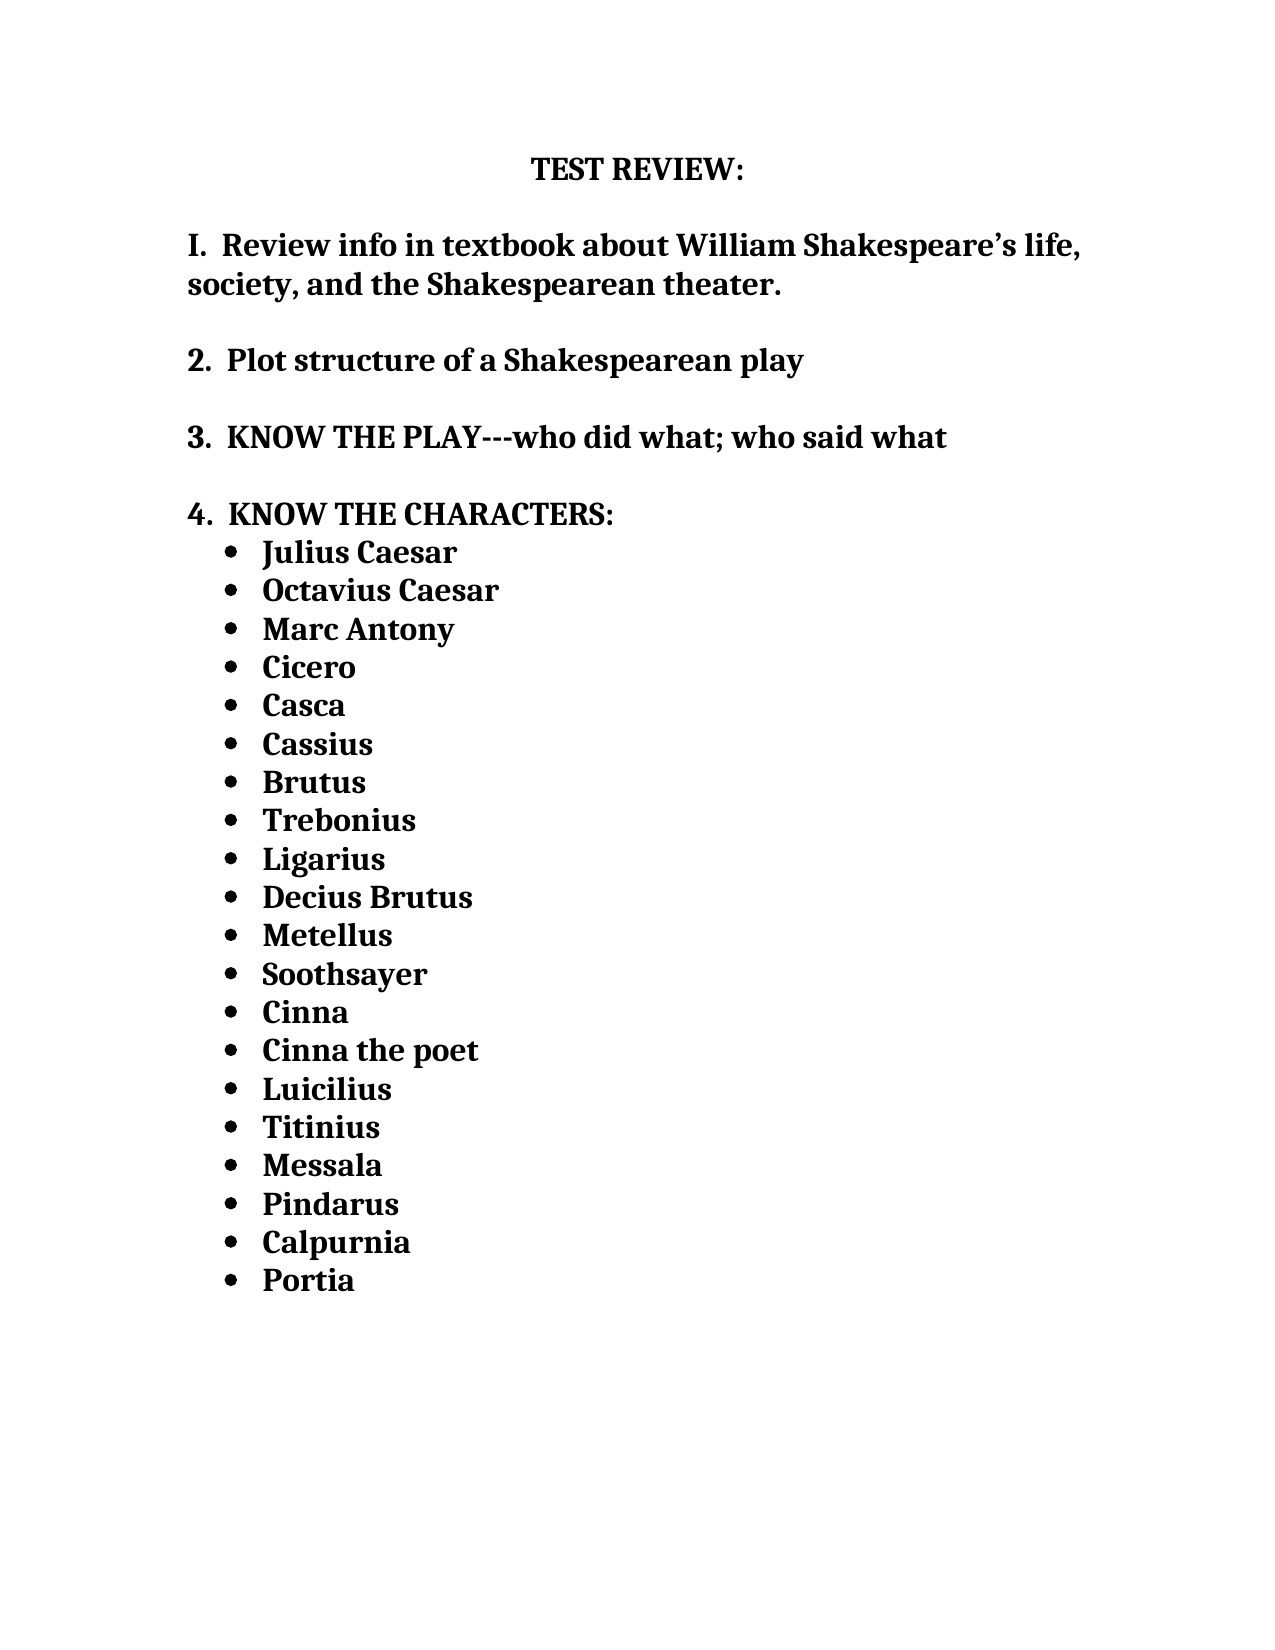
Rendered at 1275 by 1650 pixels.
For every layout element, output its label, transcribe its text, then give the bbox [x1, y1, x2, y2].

list Pindarus [225, 1185, 1087, 1223]
list Titinius [225, 1108, 1087, 1147]
list Brutus [225, 763, 1087, 802]
list Messala [225, 1147, 1087, 1185]
list Cicero [225, 648, 1087, 687]
list Soothsayer [225, 955, 1087, 993]
text 3. KNOW THE PLAY---who did what; who said what [187, 418, 1087, 457]
list Cassius [225, 725, 1087, 763]
list Ligarius [225, 840, 1087, 878]
list Julius Caesar [225, 533, 1087, 572]
list Metellus [225, 917, 1087, 955]
list Marc Antony [225, 610, 1087, 648]
list Cinna the poet [225, 1032, 1087, 1070]
list Luicilius [225, 1070, 1087, 1108]
list Portia [225, 1262, 1087, 1300]
list Calpurnia [225, 1223, 1087, 1262]
list Octavius Caesar [225, 572, 1087, 610]
list Decius Brutus [225, 878, 1087, 917]
text 4. KNOW THE CHARACTERS: [187, 495, 1087, 533]
text I. Review info in textbook about William Shakespeare’s life, society, and the Shakespearean theater. [187, 227, 1087, 303]
text 2. Plot structure of a Shakespearean play [187, 342, 1087, 380]
list Casca [225, 687, 1087, 725]
list Trebonius [225, 802, 1087, 840]
list Cinna [225, 993, 1087, 1032]
text TEST REVIEW: [187, 150, 1087, 188]
